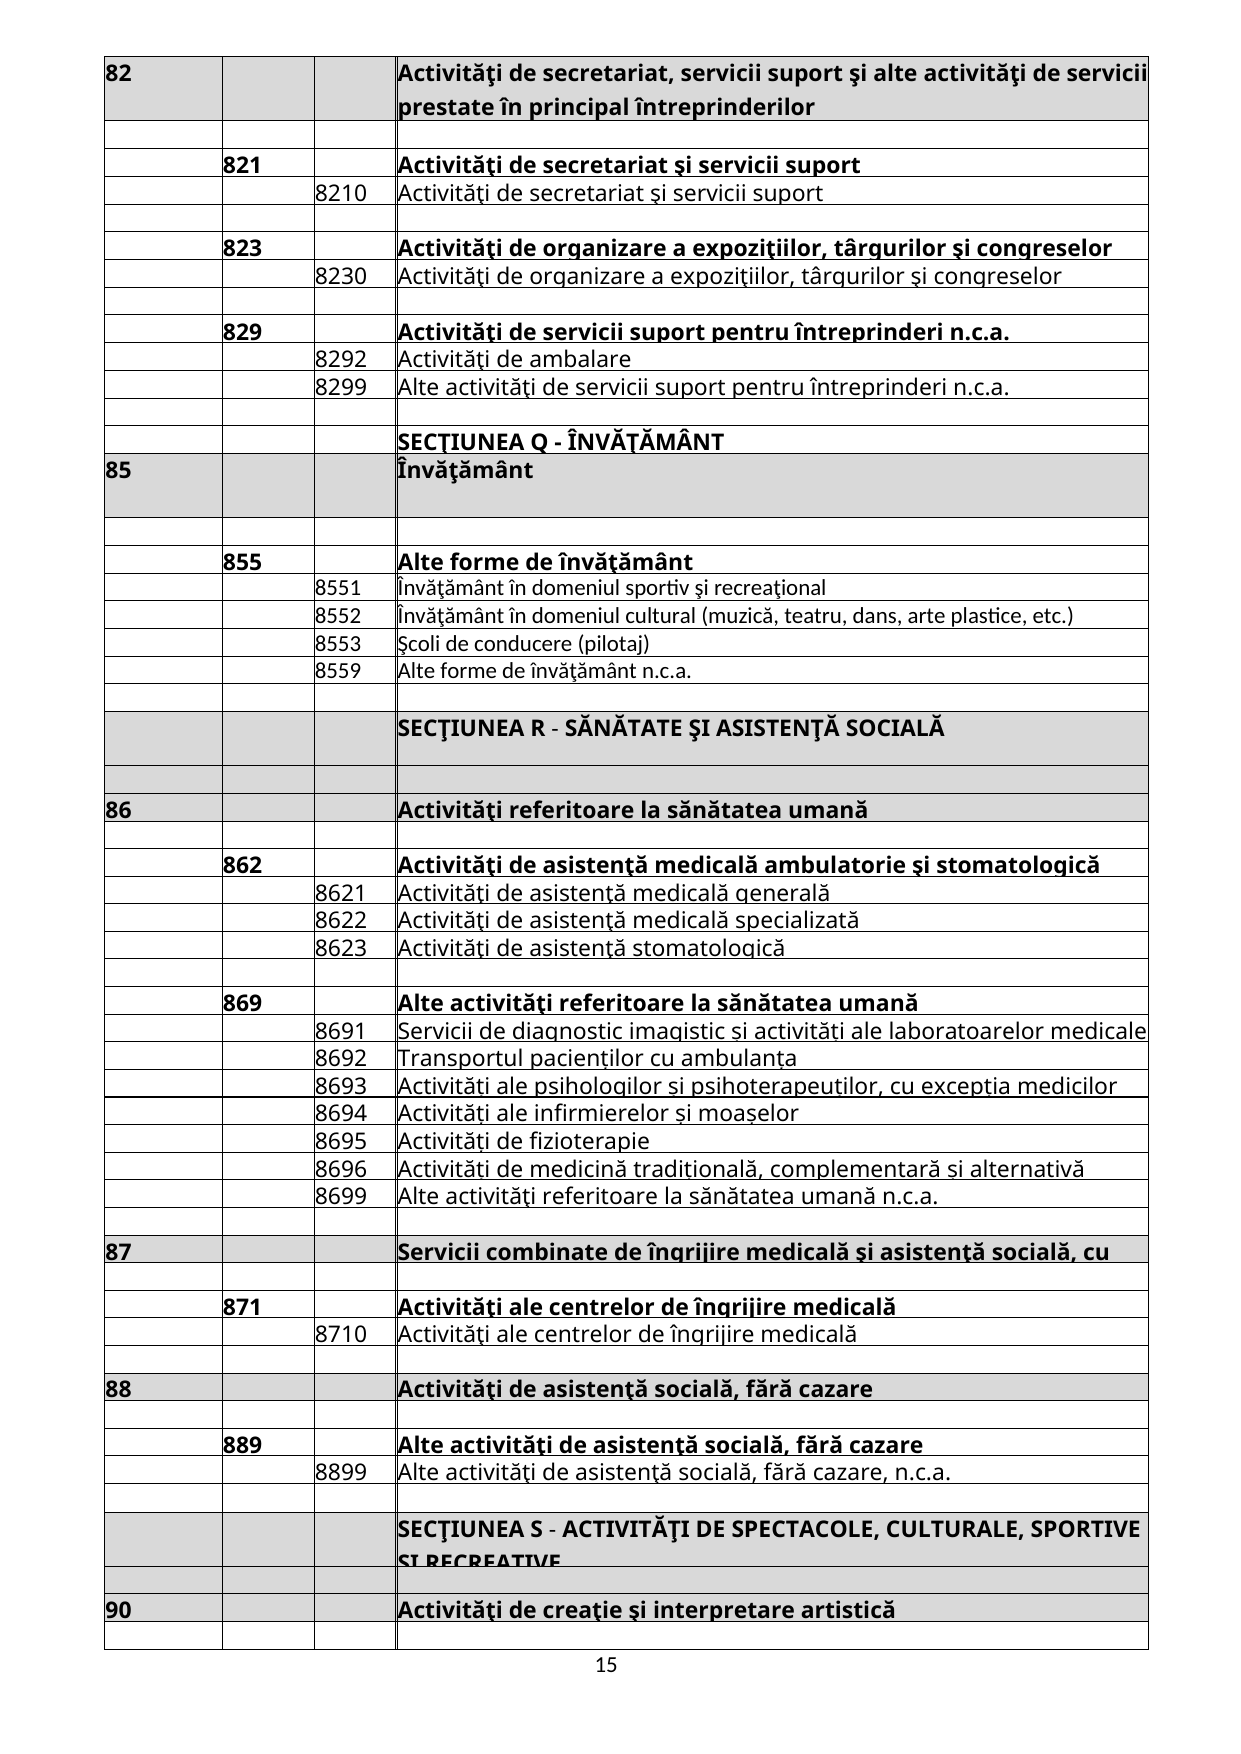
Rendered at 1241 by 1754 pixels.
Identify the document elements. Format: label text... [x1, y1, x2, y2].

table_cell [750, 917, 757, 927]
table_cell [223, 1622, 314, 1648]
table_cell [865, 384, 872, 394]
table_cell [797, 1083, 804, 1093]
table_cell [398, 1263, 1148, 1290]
table_cell Activităţi de secretariat, servicii suport şi alte activităţi de servicii prestate în principal întreprinderilor [398, 57, 1148, 120]
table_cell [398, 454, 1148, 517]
table_cell [315, 205, 395, 231]
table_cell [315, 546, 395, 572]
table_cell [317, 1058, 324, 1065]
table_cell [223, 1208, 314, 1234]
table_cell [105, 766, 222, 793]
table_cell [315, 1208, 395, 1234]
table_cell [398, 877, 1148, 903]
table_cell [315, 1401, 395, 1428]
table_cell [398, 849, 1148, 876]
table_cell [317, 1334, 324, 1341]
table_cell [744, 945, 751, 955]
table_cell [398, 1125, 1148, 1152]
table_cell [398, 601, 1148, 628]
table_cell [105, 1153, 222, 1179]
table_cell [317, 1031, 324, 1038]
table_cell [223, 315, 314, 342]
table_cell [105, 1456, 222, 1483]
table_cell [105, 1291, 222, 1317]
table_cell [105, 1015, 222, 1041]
table_cell [223, 121, 314, 148]
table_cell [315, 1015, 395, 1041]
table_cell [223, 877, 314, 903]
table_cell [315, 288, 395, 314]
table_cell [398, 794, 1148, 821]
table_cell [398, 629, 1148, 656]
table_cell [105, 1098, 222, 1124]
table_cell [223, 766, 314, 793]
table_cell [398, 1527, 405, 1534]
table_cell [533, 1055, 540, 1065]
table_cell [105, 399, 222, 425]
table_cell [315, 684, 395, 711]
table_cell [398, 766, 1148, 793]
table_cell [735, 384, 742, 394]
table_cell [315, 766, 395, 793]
table_cell [315, 149, 395, 176]
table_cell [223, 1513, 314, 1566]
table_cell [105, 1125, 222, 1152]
table_cell [223, 260, 314, 287]
table_cell Activităţi de organizare a expoziţiilor, târgurilor şi congreselor [398, 232, 1148, 259]
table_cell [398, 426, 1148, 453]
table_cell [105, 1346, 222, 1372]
table_cell [223, 177, 314, 203]
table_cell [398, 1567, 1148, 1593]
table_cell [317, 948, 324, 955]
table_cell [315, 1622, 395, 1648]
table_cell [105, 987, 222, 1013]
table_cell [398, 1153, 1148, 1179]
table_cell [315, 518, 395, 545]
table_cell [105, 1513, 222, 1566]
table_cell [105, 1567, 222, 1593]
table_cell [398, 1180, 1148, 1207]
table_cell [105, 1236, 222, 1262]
table_cell [105, 149, 222, 176]
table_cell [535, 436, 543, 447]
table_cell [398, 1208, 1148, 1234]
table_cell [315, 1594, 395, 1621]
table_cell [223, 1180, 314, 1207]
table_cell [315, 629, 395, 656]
table_cell [315, 57, 395, 120]
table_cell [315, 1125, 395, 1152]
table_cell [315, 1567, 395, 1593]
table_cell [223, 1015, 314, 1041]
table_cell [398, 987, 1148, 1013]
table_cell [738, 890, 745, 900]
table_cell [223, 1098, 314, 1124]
table_cell [223, 288, 314, 314]
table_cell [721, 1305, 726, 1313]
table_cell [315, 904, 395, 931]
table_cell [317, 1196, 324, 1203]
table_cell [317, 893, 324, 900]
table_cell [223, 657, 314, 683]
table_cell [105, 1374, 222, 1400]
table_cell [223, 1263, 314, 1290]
table_cell [105, 205, 222, 231]
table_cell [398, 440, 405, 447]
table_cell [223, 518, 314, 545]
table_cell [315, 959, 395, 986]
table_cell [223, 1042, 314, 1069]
table_cell 8210 [315, 177, 395, 203]
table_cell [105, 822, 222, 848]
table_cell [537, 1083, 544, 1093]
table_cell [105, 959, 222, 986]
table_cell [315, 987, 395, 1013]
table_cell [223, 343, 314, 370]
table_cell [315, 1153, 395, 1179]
table_cell [315, 232, 395, 259]
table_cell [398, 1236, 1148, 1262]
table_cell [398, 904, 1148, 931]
table_cell [398, 121, 1148, 148]
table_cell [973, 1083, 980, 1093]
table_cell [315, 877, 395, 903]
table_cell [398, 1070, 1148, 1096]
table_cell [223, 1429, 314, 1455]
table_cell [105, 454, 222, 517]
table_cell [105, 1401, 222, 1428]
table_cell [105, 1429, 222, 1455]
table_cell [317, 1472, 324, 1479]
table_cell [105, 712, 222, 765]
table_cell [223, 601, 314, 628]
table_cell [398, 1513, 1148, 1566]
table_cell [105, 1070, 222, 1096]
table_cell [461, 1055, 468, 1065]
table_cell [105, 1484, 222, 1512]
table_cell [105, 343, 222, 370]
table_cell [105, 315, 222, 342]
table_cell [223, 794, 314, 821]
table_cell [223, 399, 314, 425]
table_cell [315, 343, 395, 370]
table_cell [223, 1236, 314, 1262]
table_cell 8230 [315, 260, 395, 287]
table_cell 823 [223, 232, 314, 259]
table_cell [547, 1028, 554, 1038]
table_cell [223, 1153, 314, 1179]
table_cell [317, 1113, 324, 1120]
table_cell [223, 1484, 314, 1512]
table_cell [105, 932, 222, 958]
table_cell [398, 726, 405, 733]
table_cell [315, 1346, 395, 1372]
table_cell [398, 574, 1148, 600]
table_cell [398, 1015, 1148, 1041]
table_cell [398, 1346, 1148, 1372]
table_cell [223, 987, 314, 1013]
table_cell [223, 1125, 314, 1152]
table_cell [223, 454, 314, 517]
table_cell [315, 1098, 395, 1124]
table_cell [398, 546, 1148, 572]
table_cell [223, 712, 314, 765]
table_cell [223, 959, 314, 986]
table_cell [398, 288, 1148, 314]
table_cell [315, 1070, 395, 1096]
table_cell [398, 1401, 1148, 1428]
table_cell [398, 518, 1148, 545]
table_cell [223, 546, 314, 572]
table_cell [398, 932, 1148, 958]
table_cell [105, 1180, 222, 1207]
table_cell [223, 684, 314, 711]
table_cell Activităţi de secretariat şi servicii suport [398, 149, 1148, 176]
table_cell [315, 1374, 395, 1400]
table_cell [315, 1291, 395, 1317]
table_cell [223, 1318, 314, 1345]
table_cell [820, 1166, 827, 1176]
table_cell 82 [105, 57, 222, 120]
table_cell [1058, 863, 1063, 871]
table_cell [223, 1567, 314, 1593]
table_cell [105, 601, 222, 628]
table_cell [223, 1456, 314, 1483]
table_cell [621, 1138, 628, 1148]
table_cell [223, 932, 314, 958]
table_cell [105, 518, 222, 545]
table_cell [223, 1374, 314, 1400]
table_cell [105, 260, 222, 287]
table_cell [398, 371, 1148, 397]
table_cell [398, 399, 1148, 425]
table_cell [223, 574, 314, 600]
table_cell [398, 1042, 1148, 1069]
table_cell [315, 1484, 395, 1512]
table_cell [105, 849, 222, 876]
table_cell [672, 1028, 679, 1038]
table_cell Activităţi de organizare a expoziţiilor, târgurilor şi congreselor [398, 260, 1148, 287]
table_cell [223, 57, 314, 120]
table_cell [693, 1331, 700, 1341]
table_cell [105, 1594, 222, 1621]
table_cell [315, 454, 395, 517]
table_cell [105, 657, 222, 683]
table_cell 821 [223, 149, 314, 176]
table_cell [105, 177, 222, 203]
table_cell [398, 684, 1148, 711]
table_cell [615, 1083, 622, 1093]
table_cell [105, 232, 222, 259]
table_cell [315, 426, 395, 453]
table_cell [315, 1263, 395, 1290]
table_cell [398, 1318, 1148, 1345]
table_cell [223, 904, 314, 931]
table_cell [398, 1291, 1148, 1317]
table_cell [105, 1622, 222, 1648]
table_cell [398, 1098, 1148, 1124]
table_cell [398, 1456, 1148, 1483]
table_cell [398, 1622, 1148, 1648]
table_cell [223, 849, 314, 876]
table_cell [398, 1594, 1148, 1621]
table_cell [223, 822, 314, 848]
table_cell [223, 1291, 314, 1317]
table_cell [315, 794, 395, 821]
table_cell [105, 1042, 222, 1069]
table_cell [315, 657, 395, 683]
table_cell [223, 205, 314, 231]
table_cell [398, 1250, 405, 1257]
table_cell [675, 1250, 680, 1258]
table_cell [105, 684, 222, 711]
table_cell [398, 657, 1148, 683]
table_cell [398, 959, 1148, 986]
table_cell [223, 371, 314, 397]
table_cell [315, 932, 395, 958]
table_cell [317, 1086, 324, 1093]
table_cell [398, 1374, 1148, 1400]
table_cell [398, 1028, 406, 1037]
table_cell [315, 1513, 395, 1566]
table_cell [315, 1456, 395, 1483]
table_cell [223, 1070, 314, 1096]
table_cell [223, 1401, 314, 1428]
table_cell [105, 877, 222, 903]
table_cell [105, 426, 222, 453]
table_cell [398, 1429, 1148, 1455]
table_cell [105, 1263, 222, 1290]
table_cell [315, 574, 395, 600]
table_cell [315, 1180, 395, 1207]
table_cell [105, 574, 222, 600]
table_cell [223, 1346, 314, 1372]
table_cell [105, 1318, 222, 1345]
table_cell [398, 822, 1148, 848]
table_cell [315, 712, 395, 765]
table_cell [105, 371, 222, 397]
table_cell [105, 288, 222, 314]
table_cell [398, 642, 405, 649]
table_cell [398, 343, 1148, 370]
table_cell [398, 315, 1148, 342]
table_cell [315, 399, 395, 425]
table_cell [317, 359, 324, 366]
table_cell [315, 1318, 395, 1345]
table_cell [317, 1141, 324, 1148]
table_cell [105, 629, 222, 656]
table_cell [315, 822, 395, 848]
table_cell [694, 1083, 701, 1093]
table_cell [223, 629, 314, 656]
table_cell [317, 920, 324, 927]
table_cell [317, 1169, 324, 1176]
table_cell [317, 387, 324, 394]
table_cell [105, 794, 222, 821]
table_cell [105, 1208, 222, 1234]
table_cell [398, 205, 1148, 231]
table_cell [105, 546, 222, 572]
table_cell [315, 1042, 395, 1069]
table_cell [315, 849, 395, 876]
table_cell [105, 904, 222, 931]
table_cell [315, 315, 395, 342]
table_cell [105, 121, 222, 148]
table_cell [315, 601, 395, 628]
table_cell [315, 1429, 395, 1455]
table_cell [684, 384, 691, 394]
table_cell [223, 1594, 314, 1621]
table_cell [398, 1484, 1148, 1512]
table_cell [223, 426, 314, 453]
table_cell [315, 121, 395, 148]
table_cell Activităţi de secretariat şi servicii suport [398, 177, 1148, 203]
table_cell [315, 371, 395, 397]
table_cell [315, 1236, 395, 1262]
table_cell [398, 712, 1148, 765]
